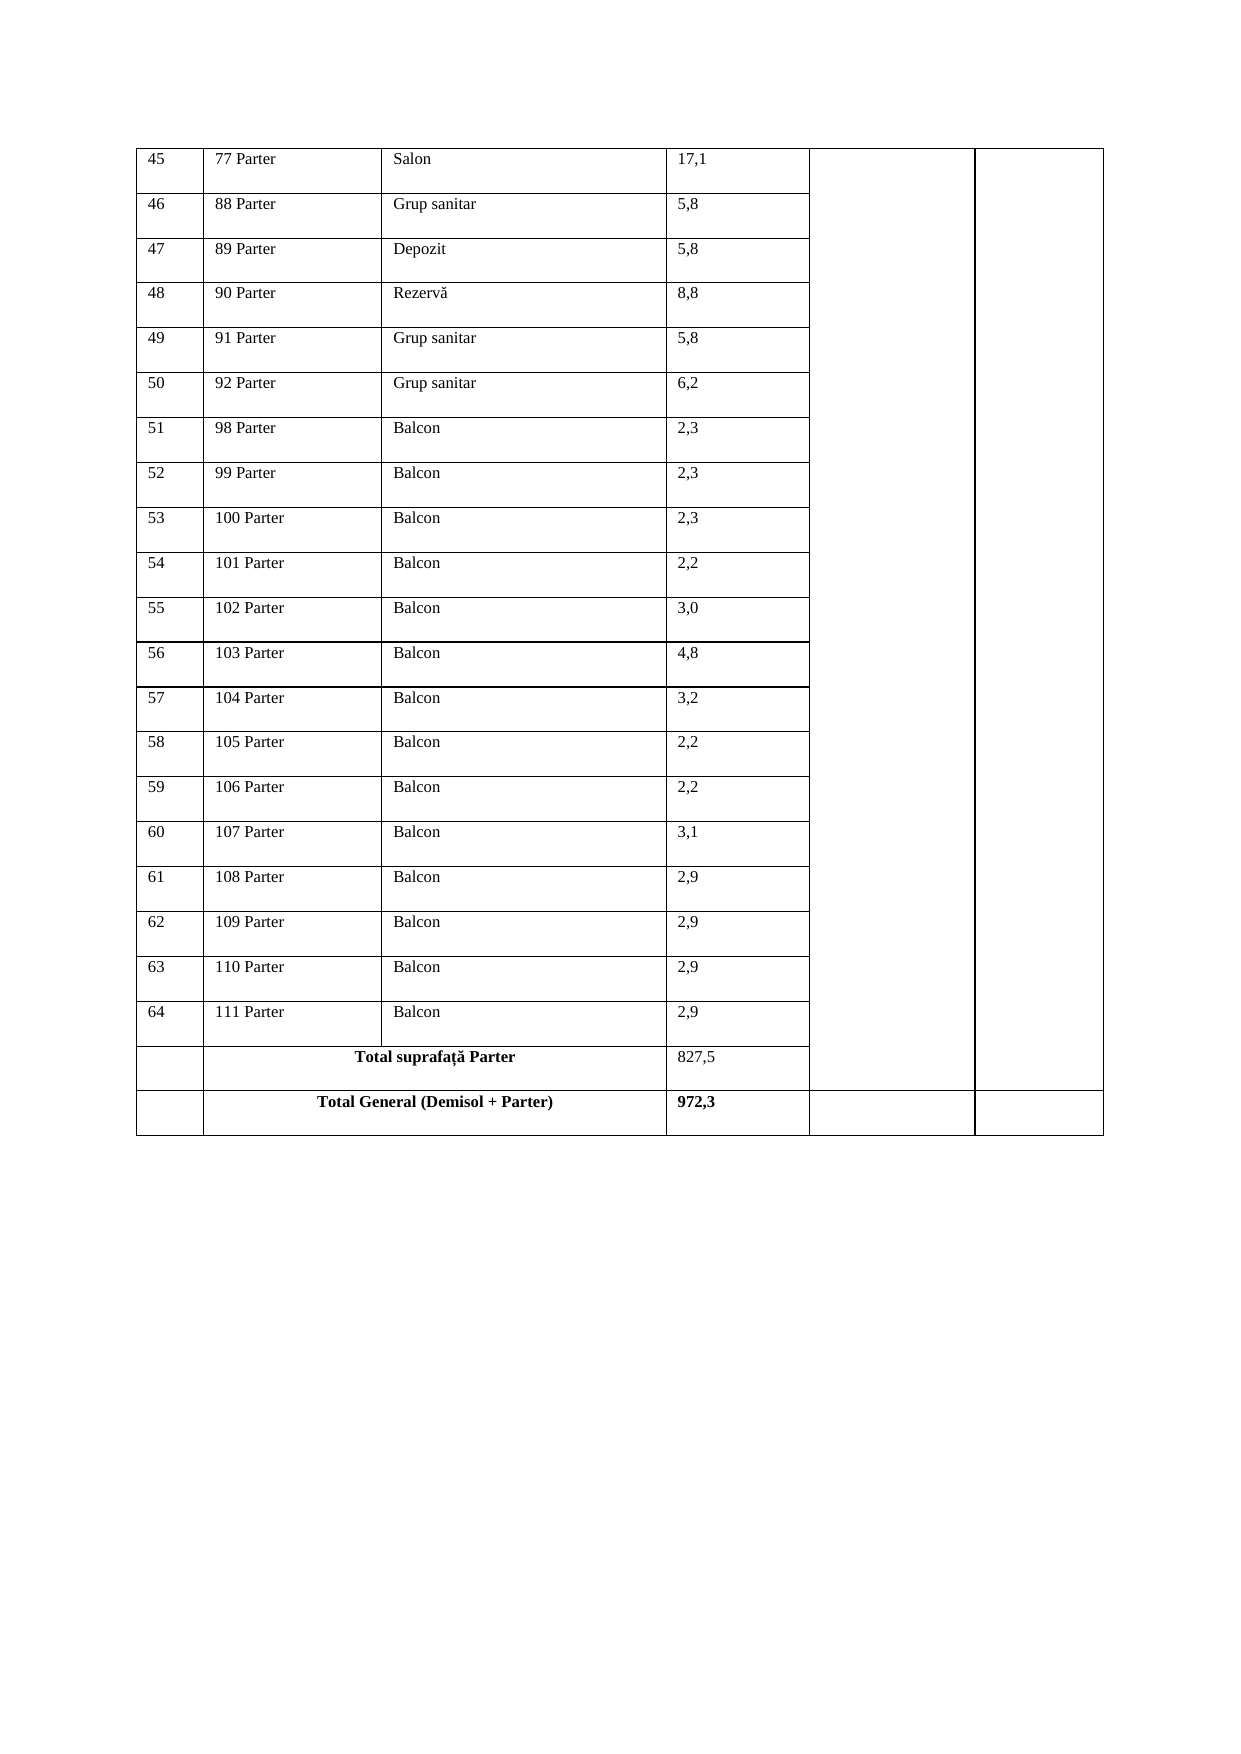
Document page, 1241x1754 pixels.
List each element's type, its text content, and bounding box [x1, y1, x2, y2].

table_cell Balcon [382, 867, 666, 911]
table_cell 50 [137, 373, 203, 417]
table_cell Grup sanitar [382, 328, 666, 372]
table_cell Balcon [382, 418, 666, 462]
table_cell 60 [137, 822, 203, 866]
table_cell 972,3 [667, 1091, 809, 1135]
table_cell Rezervă [382, 283, 666, 327]
table_cell 90 Parter [204, 283, 381, 327]
table_cell 101 Parter [204, 553, 381, 597]
table_cell 52 [137, 463, 203, 507]
table_cell 107 Parter [204, 822, 381, 866]
table_cell 77 Parter [204, 149, 381, 192]
table_cell Balcon [382, 598, 666, 641]
table_cell 55 [137, 598, 203, 641]
table_cell Balcon [382, 777, 666, 821]
table_cell [810, 1091, 974, 1135]
table_cell 110 Parter [204, 957, 381, 1001]
table_cell 98 Parter [204, 418, 381, 462]
table_cell Balcon [382, 912, 666, 956]
table_cell Depozit [382, 239, 666, 282]
table_cell 57 [137, 688, 203, 731]
table_cell 51 [137, 418, 203, 462]
table_cell Balcon [382, 957, 666, 1001]
table_cell 4,8 [667, 643, 809, 686]
table_cell 2,3 [667, 463, 809, 507]
table_cell 2,3 [667, 508, 809, 552]
table_cell Total General (Demisol + Parter) [204, 1091, 666, 1135]
table_cell 89 Parter [204, 239, 381, 282]
table_cell 17,1 [667, 149, 809, 192]
table_cell 58 [137, 732, 203, 776]
table_cell 53 [137, 508, 203, 552]
table_cell Balcon [382, 463, 666, 507]
table_cell 5,8 [667, 194, 809, 237]
table_cell 63 [137, 957, 203, 1001]
table_cell Balcon [382, 732, 666, 776]
table_cell 105 Parter [204, 732, 381, 776]
table_cell 2,2 [667, 553, 809, 597]
table_cell 5,8 [667, 328, 809, 372]
table_cell Balcon [382, 643, 666, 686]
table_cell 3,0 [667, 598, 809, 641]
table_cell Grup sanitar [382, 373, 666, 417]
table_cell Balcon [382, 688, 666, 731]
table_cell 49 [137, 328, 203, 372]
table_cell Balcon [382, 1002, 666, 1046]
table_cell Balcon [382, 822, 666, 866]
table_cell 56 [137, 643, 203, 686]
table_cell 2,2 [667, 777, 809, 821]
table_cell 54 [137, 553, 203, 597]
table_cell 2,9 [667, 1002, 809, 1046]
table_cell Balcon [382, 508, 666, 552]
table_cell 2,9 [667, 957, 809, 1001]
table_cell Balcon [382, 553, 666, 597]
table_cell [137, 1091, 203, 1135]
table_cell 5,8 [667, 239, 809, 282]
table_cell 102 Parter [204, 598, 381, 641]
table_cell 45 [137, 149, 203, 192]
table_cell 8,8 [667, 283, 809, 327]
table_cell 100 Parter [204, 508, 381, 552]
table_cell [137, 1047, 203, 1090]
table_cell 6,2 [667, 373, 809, 417]
table_cell 108 Parter [204, 867, 381, 911]
table_cell 99 Parter [204, 463, 381, 507]
table_cell Grup sanitar [382, 194, 666, 237]
table_cell 46 [137, 194, 203, 237]
table_cell 61 [137, 867, 203, 911]
table_cell 103 Parter [204, 643, 381, 686]
table_cell 88 Parter [204, 194, 381, 237]
table_cell 111 Parter [204, 1002, 381, 1046]
table_cell Total suprafață Parter [204, 1047, 666, 1090]
table_cell 106 Parter [204, 777, 381, 821]
table_cell 91 Parter [204, 328, 381, 372]
table_cell 47 [137, 239, 203, 282]
table_cell 2,2 [667, 732, 809, 776]
table_cell 827,5 [667, 1047, 809, 1090]
table_cell 2,9 [667, 912, 809, 956]
table_cell 92 Parter [204, 373, 381, 417]
table_cell 62 [137, 912, 203, 956]
table_cell 2,3 [667, 418, 809, 462]
table_cell 59 [137, 777, 203, 821]
table_cell Salon [382, 149, 666, 192]
table_cell 2,9 [667, 867, 809, 911]
table_cell 48 [137, 283, 203, 327]
table_cell 109 Parter [204, 912, 381, 956]
table_cell 104 Parter [204, 688, 381, 731]
table_cell 3,1 [667, 822, 809, 866]
table_cell 3,2 [667, 688, 809, 731]
table_cell [976, 1091, 1103, 1135]
table_cell 64 [137, 1002, 203, 1046]
